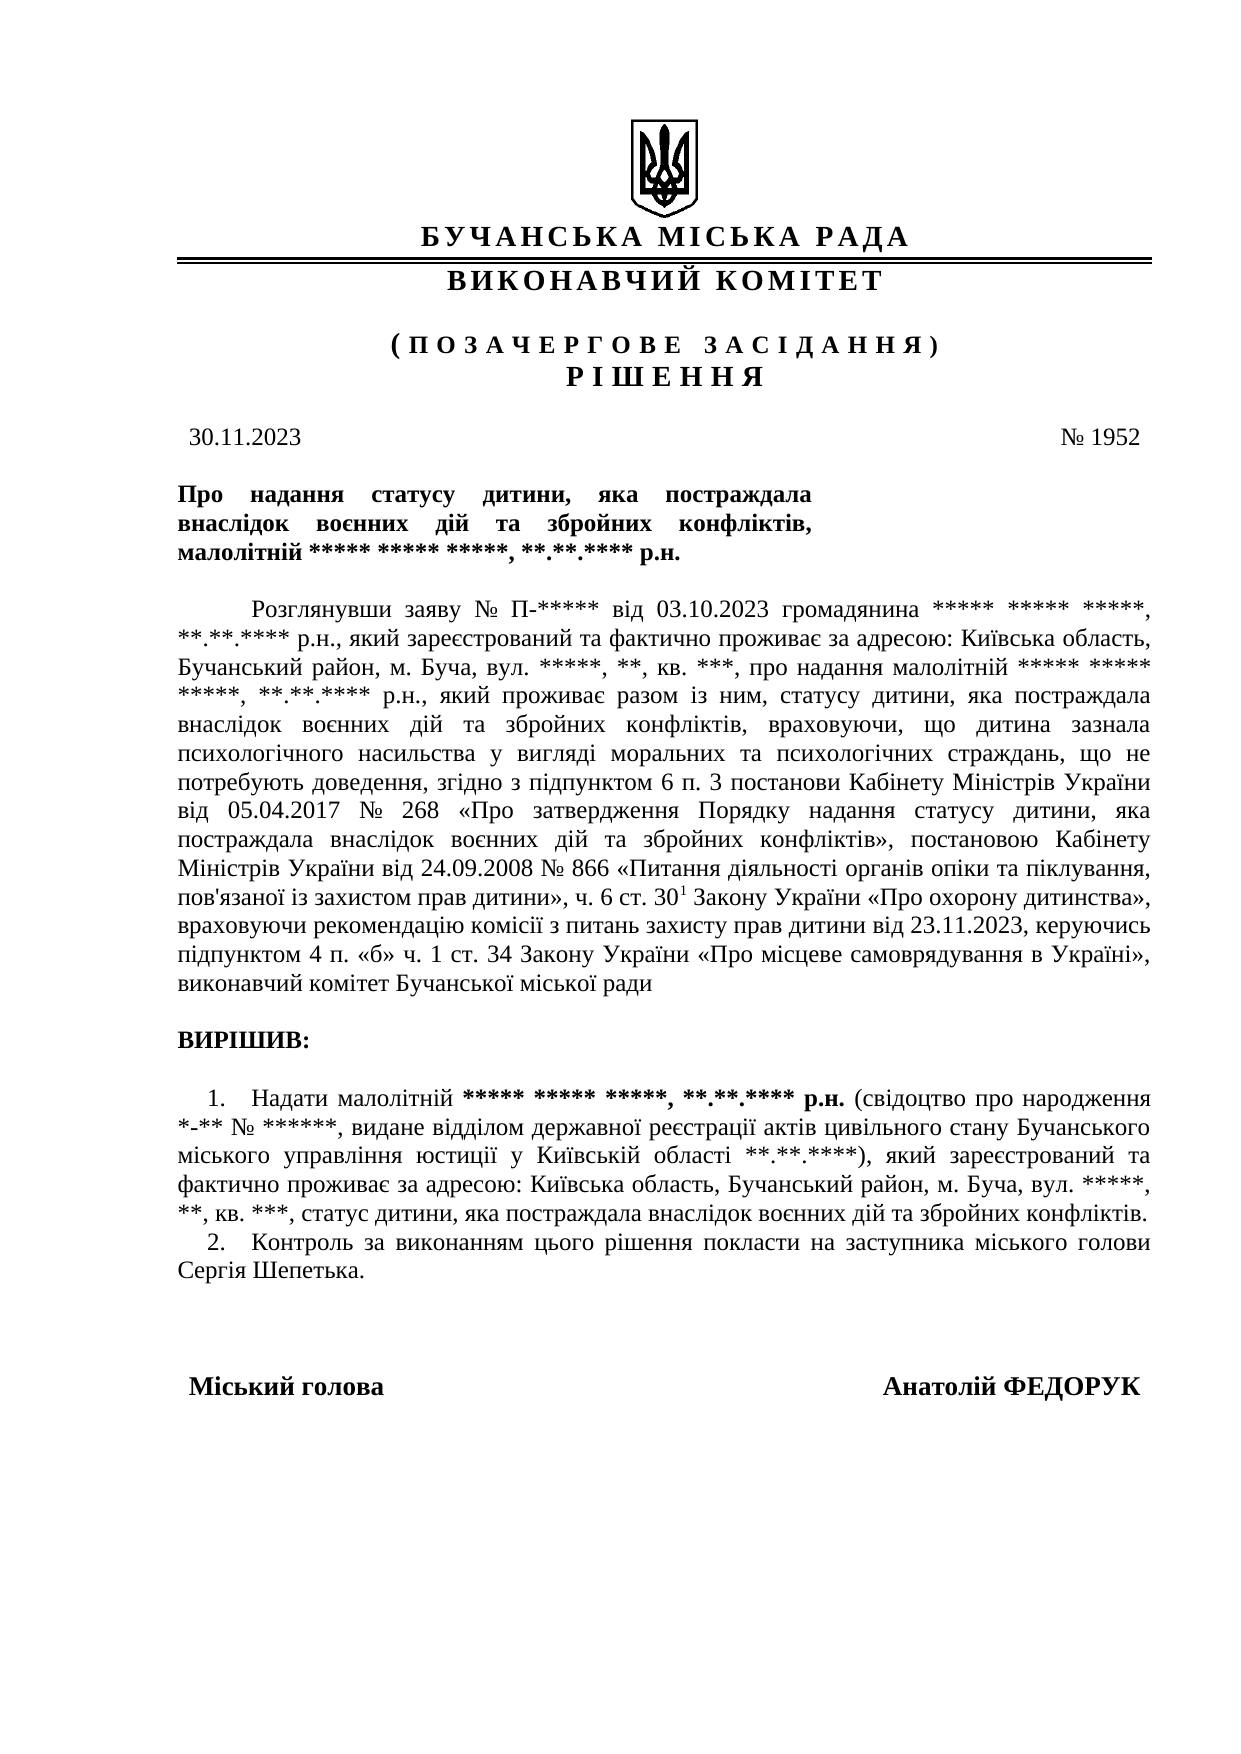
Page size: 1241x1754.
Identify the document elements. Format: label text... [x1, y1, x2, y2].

table_header Міський голова [177, 1370, 663, 1401]
text ВИРІШИВ: [177, 1025, 1152, 1054]
table_header Анатолій ФЕДОРУК [663, 1370, 1152, 1401]
text Про надання статусу дитини, яка постраждала внаслідок воєнних дій та збройних конфліктів, малолітній ***** ***** *****, **.**.**** р.н. [177, 479, 812, 565]
text БУЧАНСЬКА МІСЬКА РАДА [177, 219, 1152, 252]
text (ПОЗАЧЕРГОВЕ ЗАСІДАННЯ) [177, 326, 1152, 359]
table_header № 1952 [666, 422, 1152, 450]
table_header 30.11.2023 [177, 422, 666, 450]
list Контроль за виконанням цього рішення покласти на заступника міського голови Сергія Шепетька. [177, 1227, 1152, 1284]
list Надати малолітній ***** ***** *****, **.**.**** р.н. (свідоцтво про народження *-** № ******, видане відділом державної реєстрації актів цивільного стану Бучанського міського управління юстиції у Київській області **.**.****), який зареєстрований та фактично проживає за адресою: Київська область, Бучанський район, м. Буча, вул. *****, **, кв. ***, статус дитини, яка постраждала внаслідок воєнних дій та збройних конфліктів. [177, 1083, 1152, 1227]
text РІШЕННЯ [177, 359, 1152, 393]
picture [629, 118, 700, 219]
text Розглянувши заяву № П-***** від 03.10.2023 громадянина ***** ***** *****, **.**.**** р.н., який зареєстрований та фактично проживає за адресою: Київська область, Бучанський район, м. Буча, вул. *****, **, кв. ***, про надання малолітній ***** ***** *****, **.**.**** р.н., який проживає разом із ним, статусу дитини, яка постраждала внаслідок воєнних дій та збройних конфліктів, враховуючи, що дитина зазнала психологічного насильства у вигляді моральних та психологічних страждань, що не потребують доведення, згідно з підпунктом 6 п. 3 постанови Кабінету Міністрів України від 05.04.2017 № 268 «Про затвердження Порядку надання статусу дитини, яка постраждала внаслідок воєнних дій та збройних конфліктів», постановою Кабінету Міністрів України від 24.09.2008 № 866 «Питання діяльності органів опіки та піклування, пов'язаної із захистом прав дитини», ч. 6 ст. 301 Закону України «Про охорону дитинства», враховуючи рекомендацію комісії з питань захисту прав дитини від 23.11.2023, керуючись підпунктом 4 п. «б» ч. 1 ст. 34 Закону України «Про місцеве самоврядування в Україні», виконавчий комітет Бучанської міської ради [177, 594, 1152, 997]
table_header ВИКОНАВЧИЙ КОМІТЕТ [177, 264, 1152, 326]
